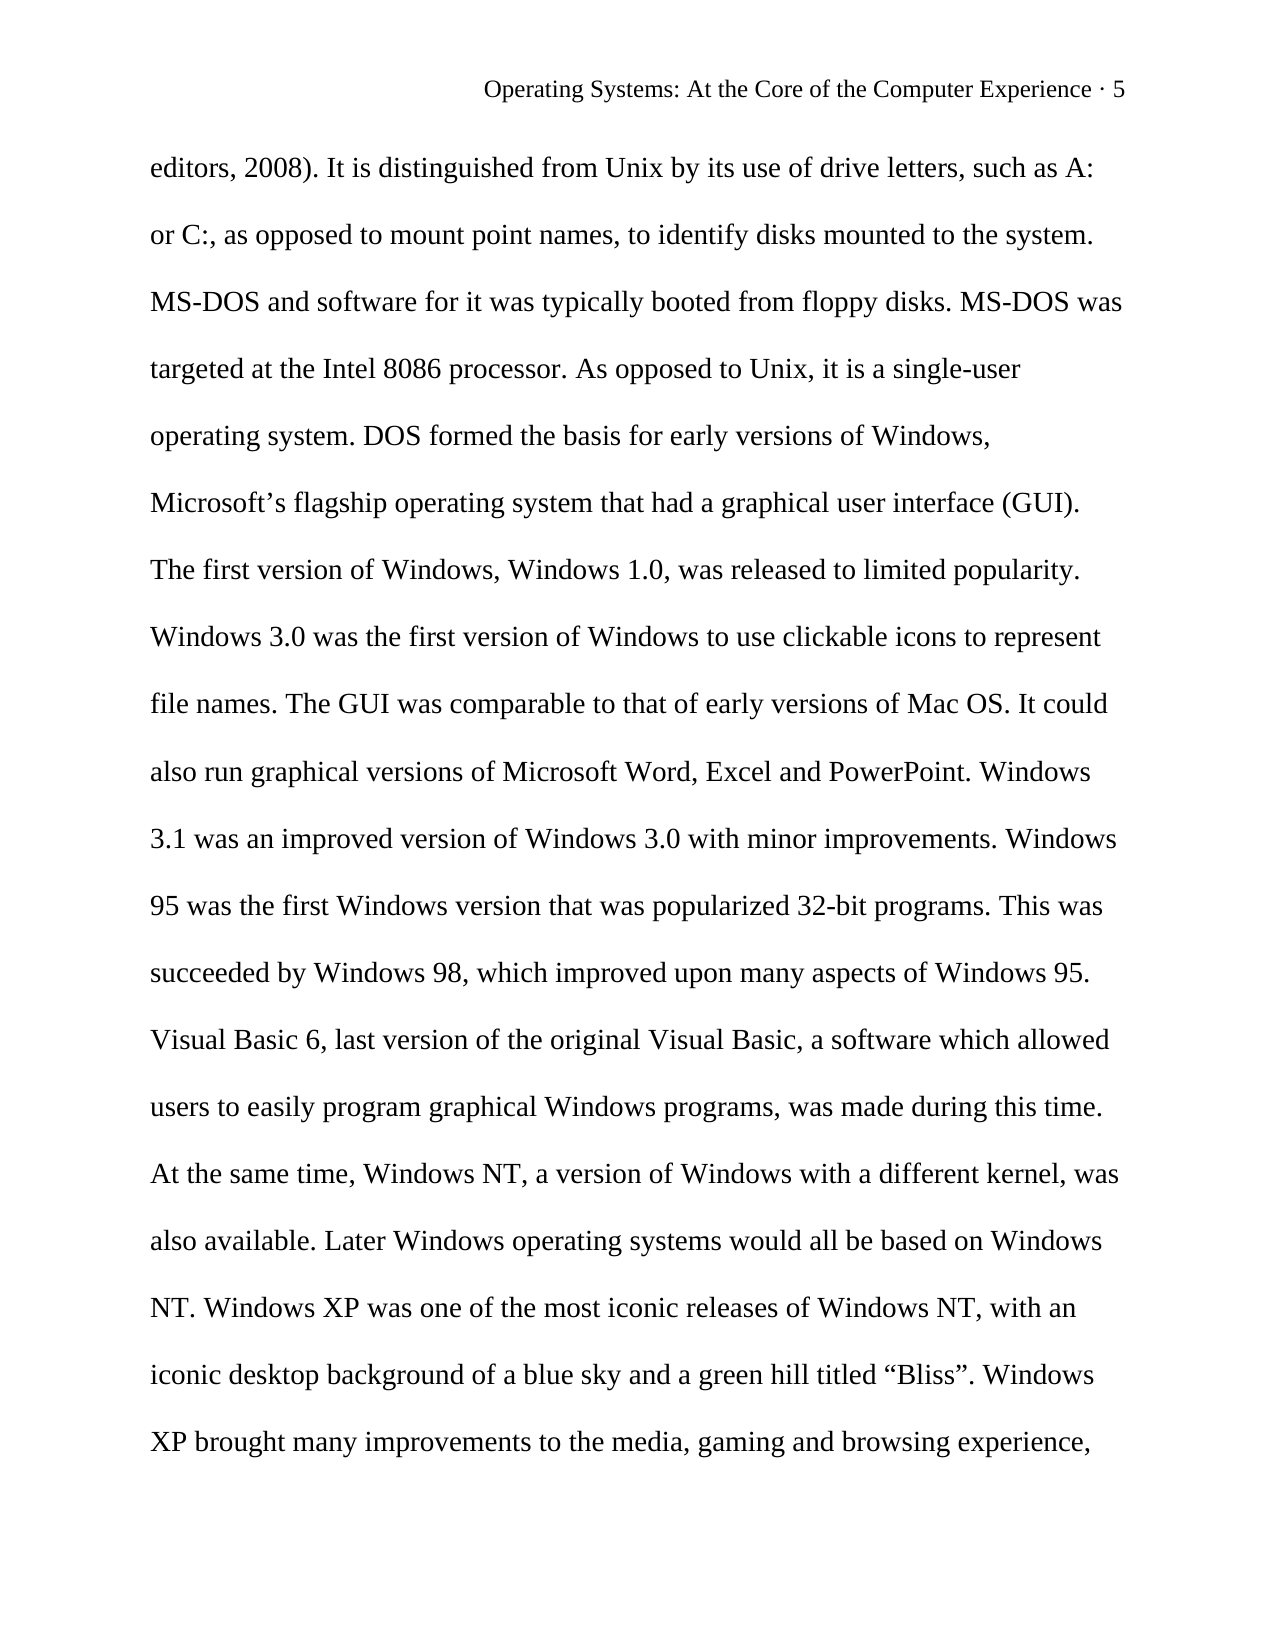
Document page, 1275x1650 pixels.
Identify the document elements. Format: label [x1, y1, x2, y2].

text [150, 150, 1125, 1458]
